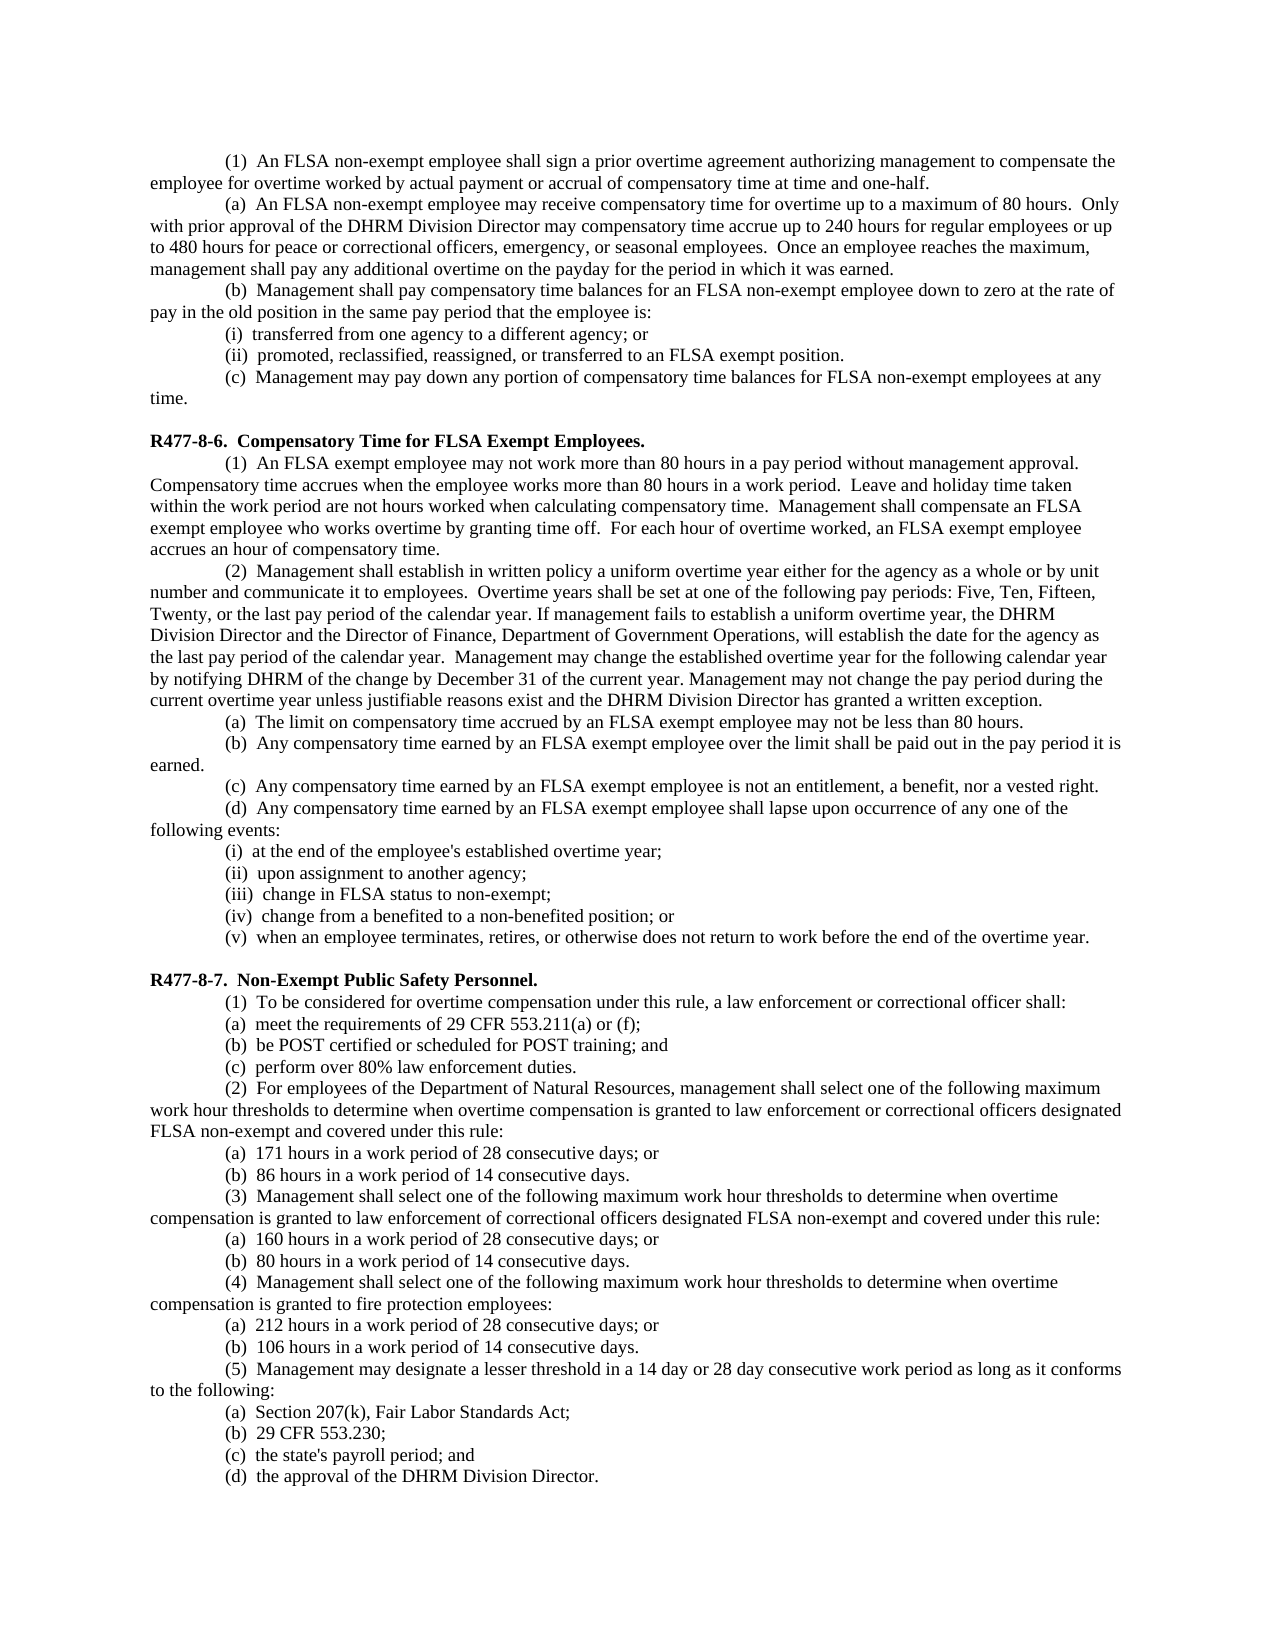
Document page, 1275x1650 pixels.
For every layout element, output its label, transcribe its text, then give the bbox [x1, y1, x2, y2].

text (iii) change in FLSA status to non-exempt; [150, 883, 1125, 905]
text (ii) promoted, reclassified, reassigned, or transferred to an FLSA exempt position. [150, 344, 1125, 366]
text (1) An FLSA non-exempt employee shall sign a prior overtime agreement authorizing management to compensate the employee for overtime worked by actual payment or accrual of compensatory time at time and one-half. [150, 150, 1125, 193]
text R477-8-6. Compensatory Time for FLSA Exempt Employees. [150, 430, 1125, 452]
text (b) 86 hours in a work period of 14 consecutive days. [150, 1163, 1125, 1185]
text (c) the state's payroll period; and [150, 1444, 1125, 1465]
text (a) Section 207(k), Fair Labor Standards Act; [150, 1401, 1125, 1422]
text (b) 106 hours in a work period of 14 consecutive days. [150, 1336, 1125, 1357]
text (a) 212 hours in a work period of 28 consecutive days; or [150, 1314, 1125, 1336]
text (b) Any compensatory time earned by an FLSA exempt employee over the limit shall be paid out in the pay period it is earned. [150, 732, 1125, 775]
text (i) at the end of the employee's established overtime year; [150, 840, 1125, 862]
text (3) Management shall select one of the following maximum work hour thresholds to determine when overtime compensation is granted to law enforcement of correctional officers designated FLSA non-exempt and covered under this rule: [150, 1185, 1125, 1228]
text (a) 160 hours in a work period of 28 consecutive days; or [150, 1228, 1125, 1250]
text (b) Management shall pay compensatory time balances for an FLSA non-exempt employee down to zero at the rate of pay in the old position in the same pay period that the employee is: [150, 279, 1125, 322]
text (2) Management shall establish in written policy a uniform overtime year either for the agency as a whole or by unit number and communicate it to employees. Overtime years shall be set at one of the following pay periods: Five, Ten, Fifteen, Twenty, or the last pay period of the calendar year. If management fails to establish a uniform overtime year, the DHRM Division Director and the Director of Finance, Department of Government Operations, will establish the date for the agency as the last pay period of the calendar year. Management may change the established overtime year for the following calendar year by notifying DHRM of the change by December 31 of the current year. Management may not change the pay period during the current overtime year unless justifiable reasons exist and the DHRM Division Director has granted a written exception. [150, 560, 1125, 711]
text (i) transferred from one agency to a different agency; or [150, 322, 1125, 344]
text (5) Management may designate a lesser threshold in a 14 day or 28 day consecutive work period as long as it conforms to the following: [150, 1357, 1125, 1401]
text (c) perform over 80% law enforcement duties. [150, 1056, 1125, 1077]
text (iv) change from a benefited to a non-benefited position; or [150, 905, 1125, 926]
text (1) To be considered for overtime compensation under this rule, a law enforcement or correctional officer shall: [150, 991, 1125, 1012]
text (c) Management may pay down any portion of compensatory time balances for FLSA non-exempt employees at any time. [150, 366, 1125, 409]
text (d) the approval of the DHRM Division Director. [150, 1465, 1125, 1487]
text (a) An FLSA non-exempt employee may receive compensatory time for overtime up to a maximum of 80 hours. Only with prior approval of the DHRM Division Director may compensatory time accrue up to 240 hours for regular employees or up to 480 hours for peace or correctional officers, emergency, or seasonal employees. Once an employee reaches the maximum, management shall pay any additional overtime on the payday for the period in which it was earned. [150, 193, 1125, 279]
text (d) Any compensatory time earned by an FLSA exempt employee shall lapse upon occurrence of any one of the following events: [150, 797, 1125, 840]
text (v) when an employee terminates, retires, or otherwise does not return to work before the end of the overtime year. [150, 926, 1125, 948]
text (c) Any compensatory time earned by an FLSA exempt employee is not an entitlement, a benefit, nor a vested right. [150, 775, 1125, 797]
text (b) be POST certified or scheduled for POST training; and [150, 1034, 1125, 1056]
text (a) 171 hours in a work period of 28 consecutive days; or [150, 1142, 1125, 1163]
text (1) An FLSA exempt employee may not work more than 80 hours in a pay period without management approval. Compensatory time accrues when the employee works more than 80 hours in a work period. Leave and holiday time taken within the work period are not hours worked when calculating compensatory time. Management shall compensate an FLSA exempt employee who works overtime by granting time off. For each hour of overtime worked, an FLSA exempt employee accrues an hour of compensatory time. [150, 452, 1125, 560]
text (4) Management shall select one of the following maximum work hour thresholds to determine when overtime compensation is granted to fire protection employees: [150, 1271, 1125, 1314]
text (a) The limit on compensatory time accrued by an FLSA exempt employee may not be less than 80 hours. [150, 711, 1125, 732]
text (ii) upon assignment to another agency; [150, 862, 1125, 883]
text R477-8-7. Non-Exempt Public Safety Personnel. [150, 969, 1125, 991]
text (2) For employees of the Department of Natural Resources, management shall select one of the following maximum work hour thresholds to determine when overtime compensation is granted to law enforcement or correctional officers designated FLSA non-exempt and covered under this rule: [150, 1077, 1125, 1142]
text (b) 29 CFR 553.230; [150, 1422, 1125, 1444]
text (b) 80 hours in a work period of 14 consecutive days. [150, 1250, 1125, 1271]
text (a) meet the requirements of 29 CFR 553.211(a) or (f); [150, 1012, 1125, 1034]
